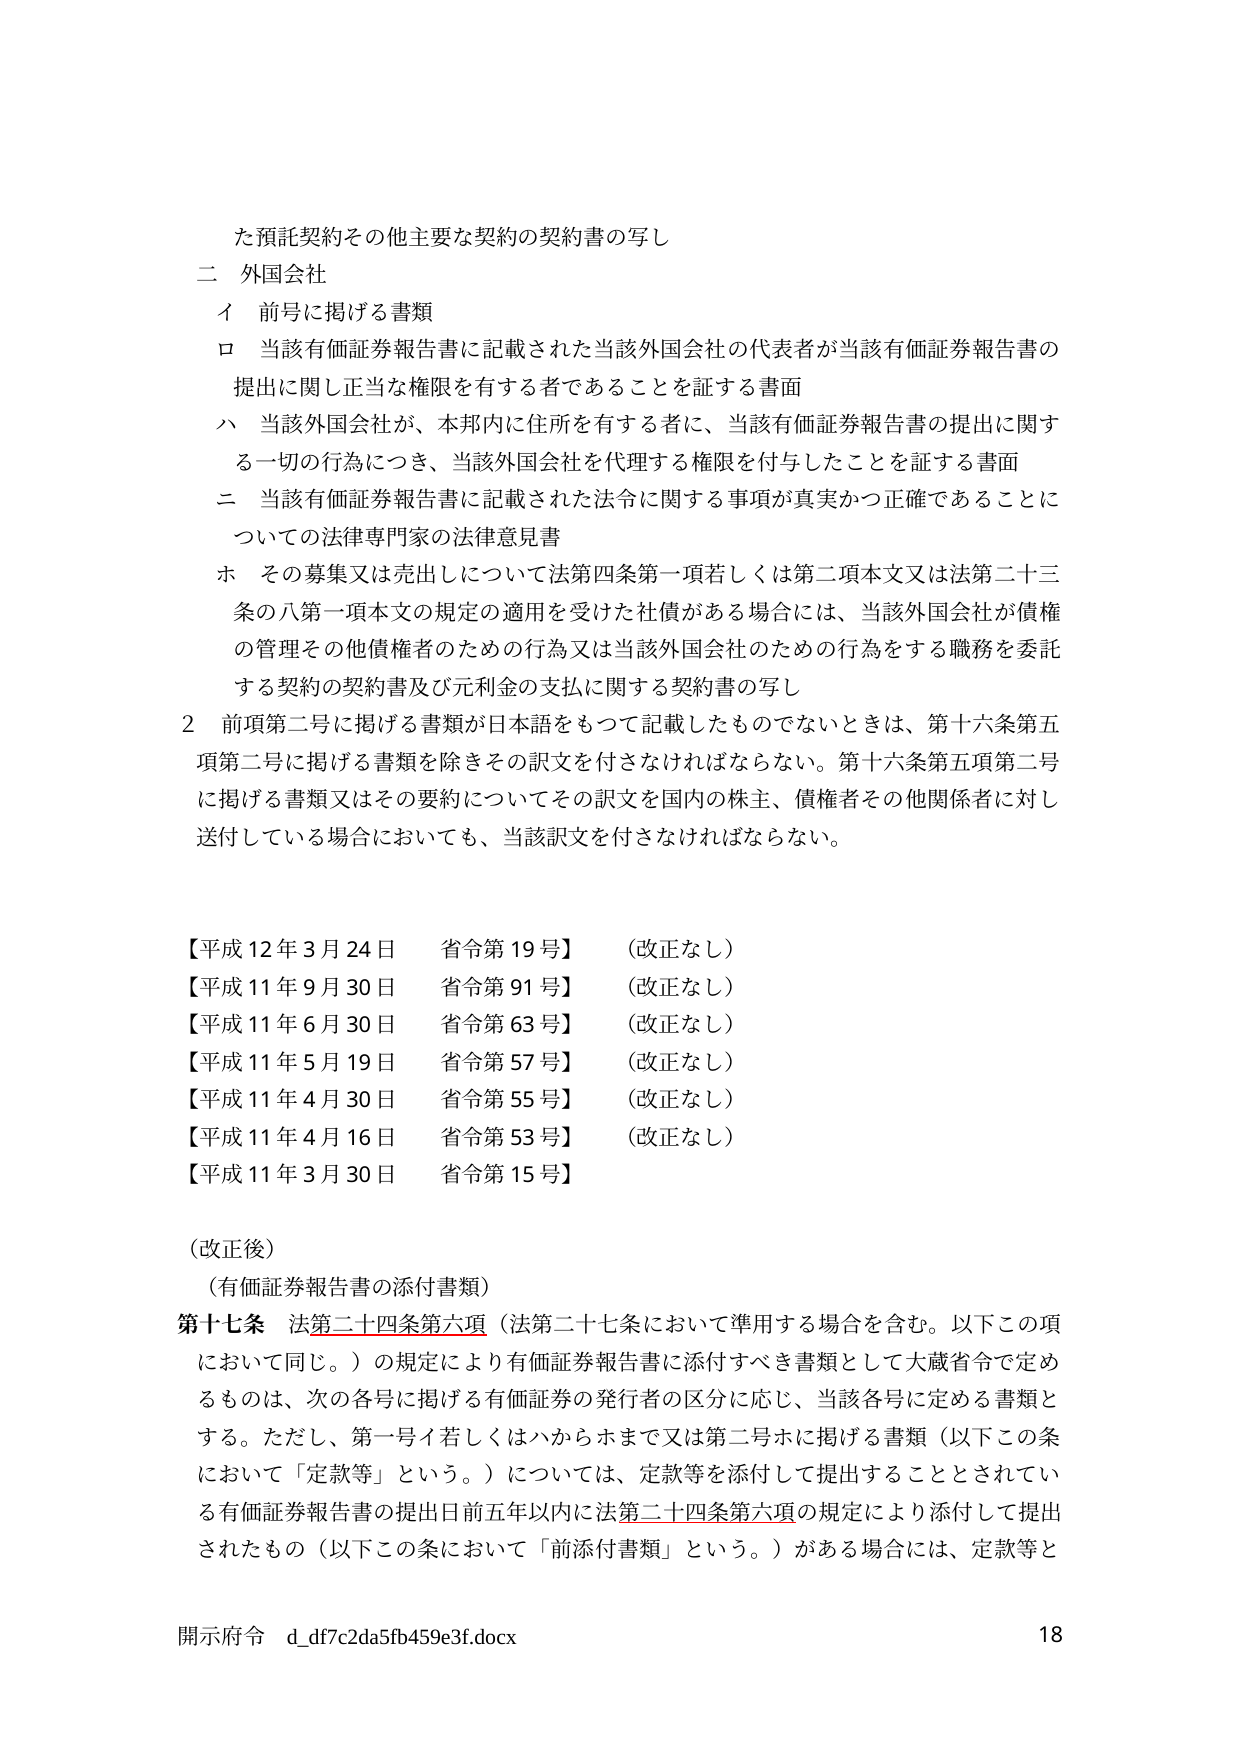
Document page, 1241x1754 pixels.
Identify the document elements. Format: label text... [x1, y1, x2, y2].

text 【平成11年6月30日 省令第63号】 （改正なし） [177, 1004, 1063, 1042]
text 【平成11年5月19日 省令第57号】 （改正なし） [177, 1042, 1063, 1079]
text ロ 当該有価証券報告書に記載された当該外国会社の代表者が当該有価証券報告書の提出に関し正当な権限を有する者であることを証する書面 [215, 329, 1063, 404]
text 【平成11年4月16日 省令第53号】 （改正なし） [177, 1117, 1063, 1154]
text 【平成11年9月30日 省令第91号】 （改正なし） [177, 967, 1063, 1004]
text 【平成11年4月30日 省令第55号】 （改正なし） [177, 1079, 1063, 1117]
text ハ 当該外国会社が、本邦内に住所を有する者に、当該有価証券報告書の提出に関する一切の行為につき、当該外国会社を代理する権限を付与したことを証する書面 [215, 404, 1063, 479]
text ホ その募集又は売出しについて法第四条第一項若しくは第二項本文又は法第二十三条の八第一項本文の規定の適用を受けた社債がある場合には、当該外国会社が債権の管理その他債権者のための行為又は当該外国会社のための行為をする職務を委託する契約の契約書及び元利金の支払に関する契約書の写し [215, 554, 1063, 704]
text ２ 前項第二号に掲げる書類が日本語をもつて記載したものでないときは、第十六条第五項第二号に掲げる書類を除きその訳文を付さなければならない。第十六条第五項第二号に掲げる書類又はその要約についてその訳文を国内の株主、債権者その他関係者に対し送付している場合においても、当該訳文を付さなければならない。 [177, 704, 1063, 854]
text （改正後） [177, 1229, 1063, 1267]
text 二 外国会社 [196, 254, 1063, 292]
text （有価証券報告書の添付書類） [196, 1267, 1063, 1304]
text 【平成12年3月24日 省令第19号】 （改正なし） [177, 929, 1063, 967]
text 【平成11年3月30日 省令第15号】 [177, 1154, 1063, 1192]
text ニ 当該有価証券報告書に記載された法令に関する事項が真実かつ正確であることについての法律専門家の法律意見書 [215, 479, 1063, 554]
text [215, 217, 1063, 254]
text イ 前号に掲げる書類 [215, 292, 1063, 329]
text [177, 1304, 1063, 1567]
